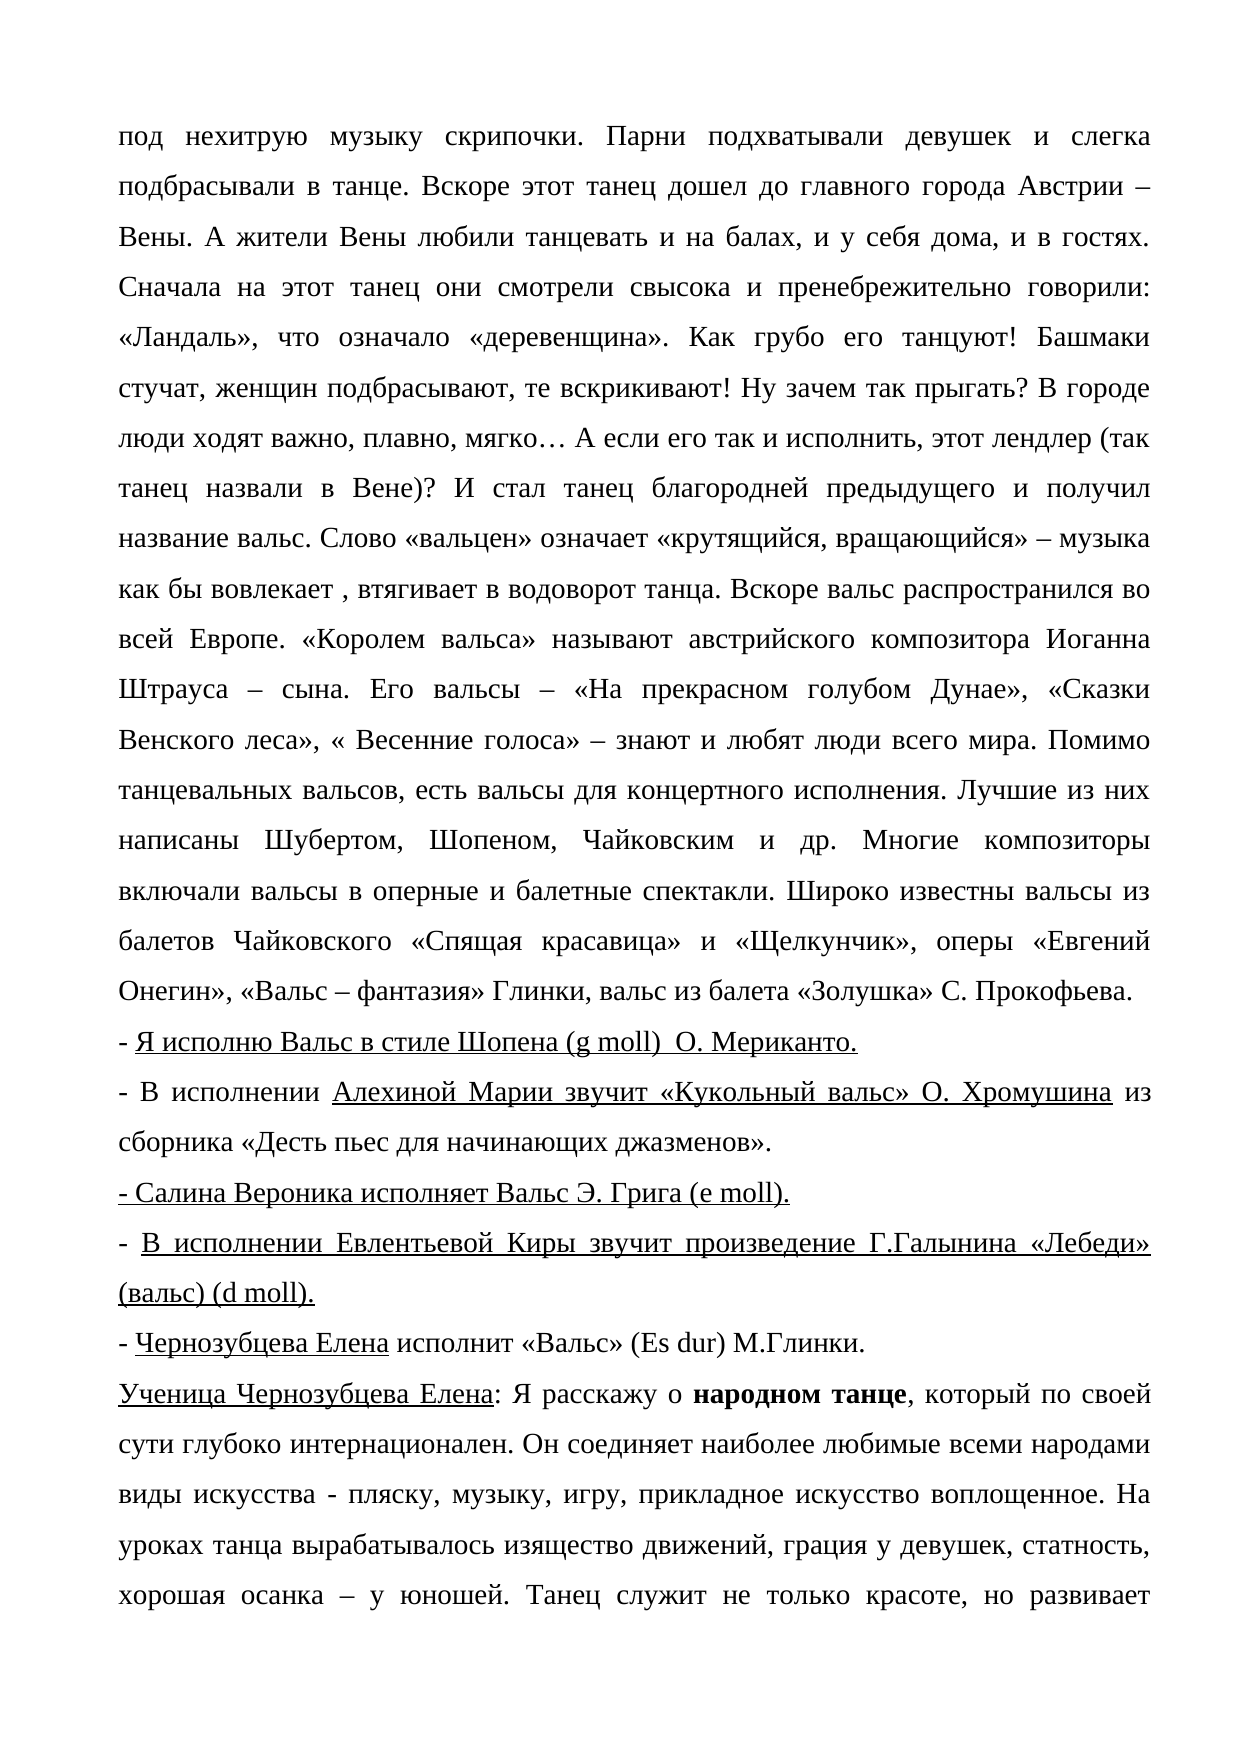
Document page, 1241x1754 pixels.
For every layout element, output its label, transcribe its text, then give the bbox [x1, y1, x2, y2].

text - Чернозубцева Елена исполнит «Вальс» (Es dur) М.Глинки. [118, 1326, 1152, 1359]
text - Я исполню Вальс в стиле Шопена (g moll) О. Мериканто. [118, 1024, 1152, 1057]
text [118, 118, 1152, 1007]
text - В исполнении Алехиной Марии звучит «Кукольный вальс» О. Хромушина из сборника «Десть пьес для начинающих джазменов». [118, 1074, 1152, 1158]
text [118, 1376, 1152, 1611]
text - В исполнении Евлентьевой Киры звучит произведение Г.Галынина «Лебеди» (вальс) (d moll). [118, 1225, 1152, 1309]
text - Салина Вероника исполняет Вальс Э. Грига (e moll). [118, 1175, 1152, 1208]
